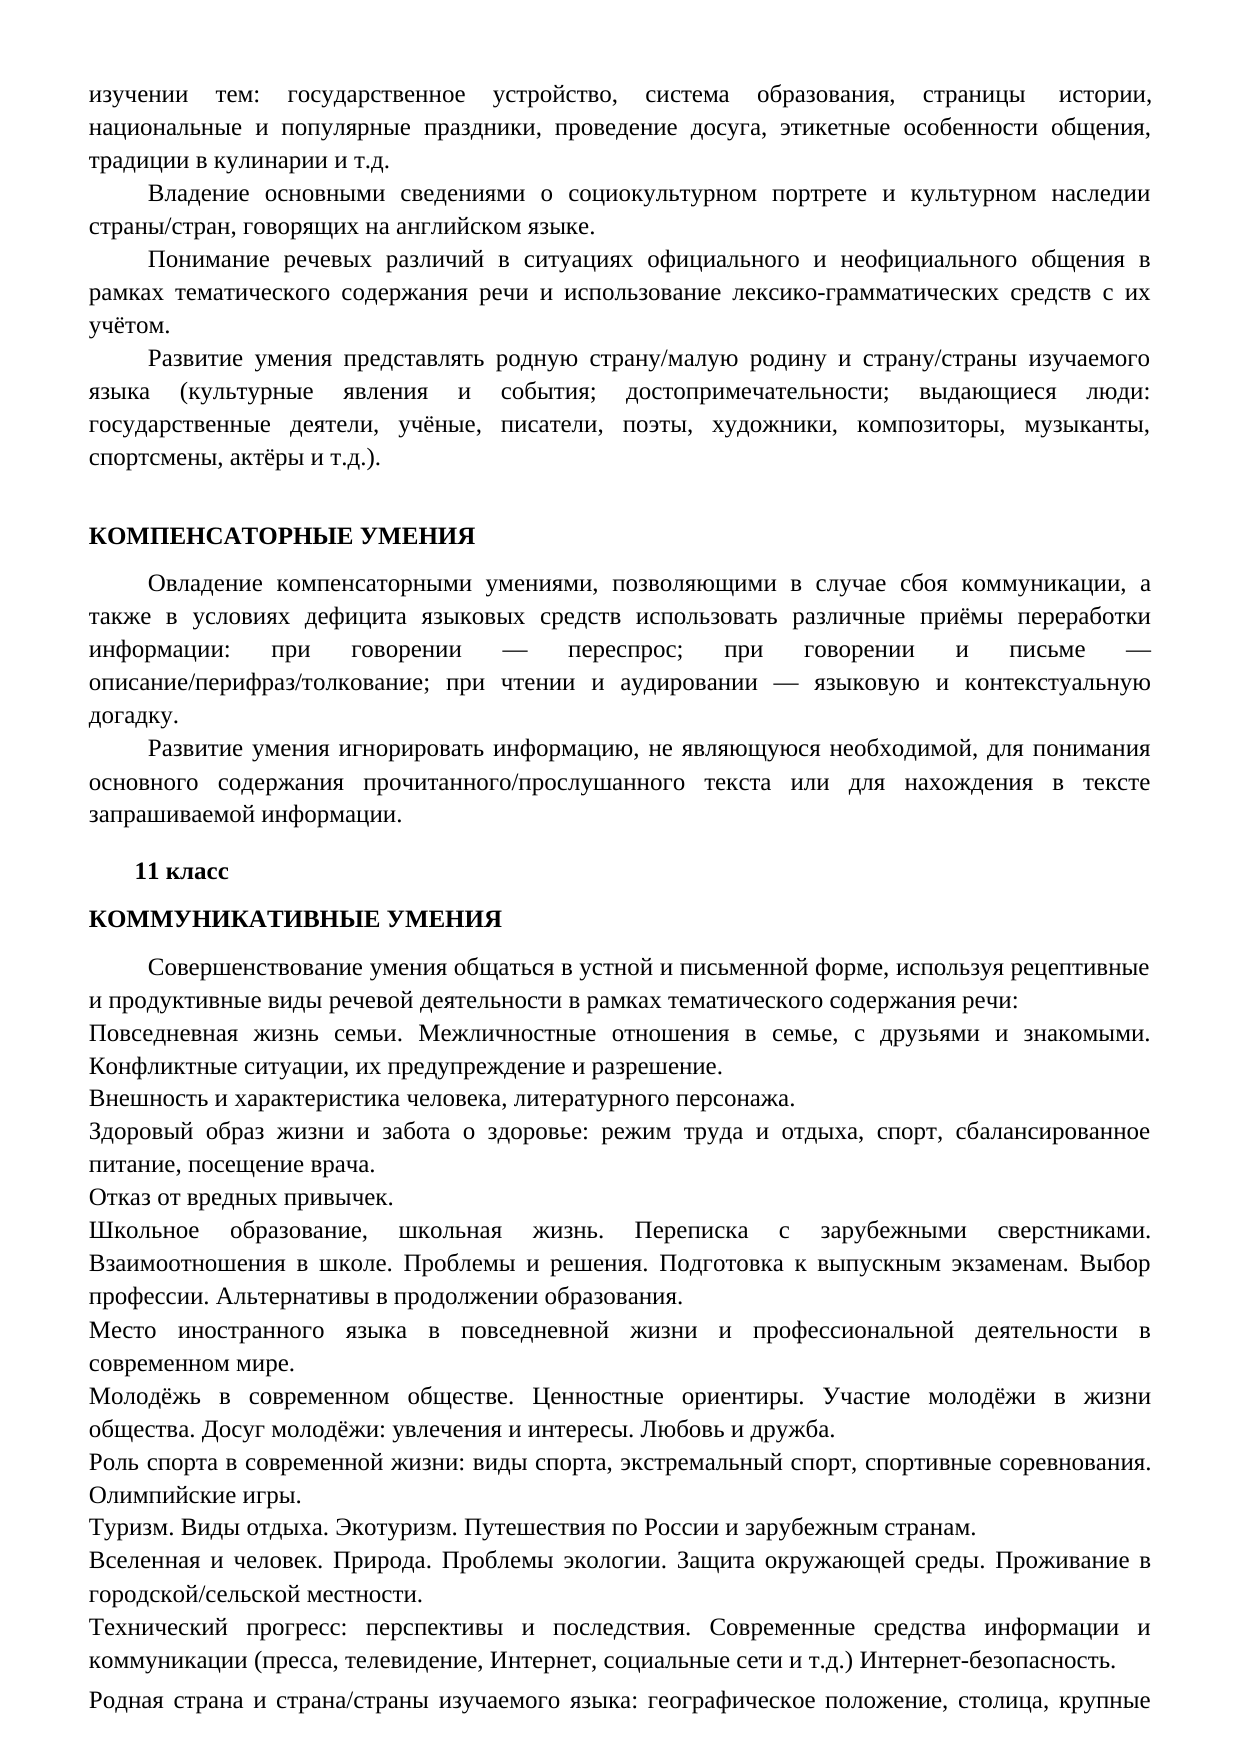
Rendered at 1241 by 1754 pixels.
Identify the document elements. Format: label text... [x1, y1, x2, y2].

text Здоровый образ жизни и забота о здоровье: режим труда и отдыха, спорт, сбалансированное питание, посещение врача. [89, 1116, 1151, 1178]
text Место иностранного языка в повседневной жизни и профессиональной деятельности в современном мире. [89, 1315, 1152, 1376]
text Роль спорта в современной жизни: виды спорта, экстремальный спорт, спортивные соревнования. Олимпийские игры. [89, 1447, 1152, 1508]
text Овладение компенсаторными умениями, позволяющими в случае сбоя коммуникации, а также в условиях дефицита языковых средств использовать различные приёмы переработки информации: при говорении — переспрос; при говорении и письме — описание/перифраз/толкование; при чтении и аудировании — языковую и контекстуальную догадку. [89, 568, 1152, 729]
text Вселенная и человек. Природа. Проблемы экологии. Защита окружающей среды. Проживание в городской/сельской местности. [89, 1546, 1152, 1607]
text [89, 1685, 1152, 1714]
text Школьное образование, школьная жизнь. Переписка с зарубежными сверстниками. Взаимоотношения в школе. Проблемы и решения. Подготовка к выпускным экзаменам. Выбор профессии. Альтернативы в продолжении образования. [89, 1215, 1152, 1310]
text КОММУНИКАТИВНЫЕ УМЕНИЯ [89, 904, 1163, 933]
text Отказ от вредных привычек. [89, 1182, 1163, 1211]
text Развитие умения представлять родную страну/малую родину и страну/страны изучаемого языка (культурные явления и события; достопримечательности; выдающиеся люди: государственные деятели, учёные, писатели, поэты, художники, композиторы, музыканты, спортсмены, актёры и т.д.). [89, 343, 1151, 471]
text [89, 79, 1152, 174]
subtitle КОМПЕНСАТОРНЫЕ УМЕНИЯ [89, 521, 1163, 549]
text Совершенствование умения общаться в устной и письменной форме, используя рецептивные и продуктивные виды речевой деятельности в рамках тематического содержания речи: [89, 952, 1151, 1013]
text Понимание речевых различий в ситуациях официального и неофициального общения в рамках тематического содержания речи и использование лексико-грамматических средств с их учётом. [89, 244, 1152, 339]
text Развитие умения игнорировать информацию, не являющуюся необходимой, для понимания основного содержания прочитанного/прослушанного текста или для нахождения в тексте запрашиваемой информации. [89, 733, 1151, 828]
text Молодёжь в современном обществе. Ценностные ориентиры. Участие молодёжи в жизни общества. Досуг молодёжи: увлечения и интересы. Любовь и дружба. [89, 1381, 1152, 1442]
text Технический прогресс: перспективы и последствия. Современные средства информации и коммуникации (пресса, телевидение, Интернет, социальные сети и т.д.) Интернет-безопасность. [89, 1612, 1152, 1674]
text Повседневная жизнь семьи. Межличностные отношения в семье, с друзьями и знакомыми. Конфликтные ситуации, их предупреждение и разрешение. [89, 1018, 1152, 1079]
text Туризм. Виды отдыха. Экотуризм. Путешествия по России и зарубежным странам. [89, 1513, 1163, 1541]
text Владение основными сведениями о социокультурном портрете и культурном наследии страны/стран, говорящих на английском языке. [89, 178, 1151, 240]
subtitle 11 класс [134, 856, 1041, 885]
text Внешность и характеристика человека, литературного персонажа. [89, 1084, 1163, 1112]
